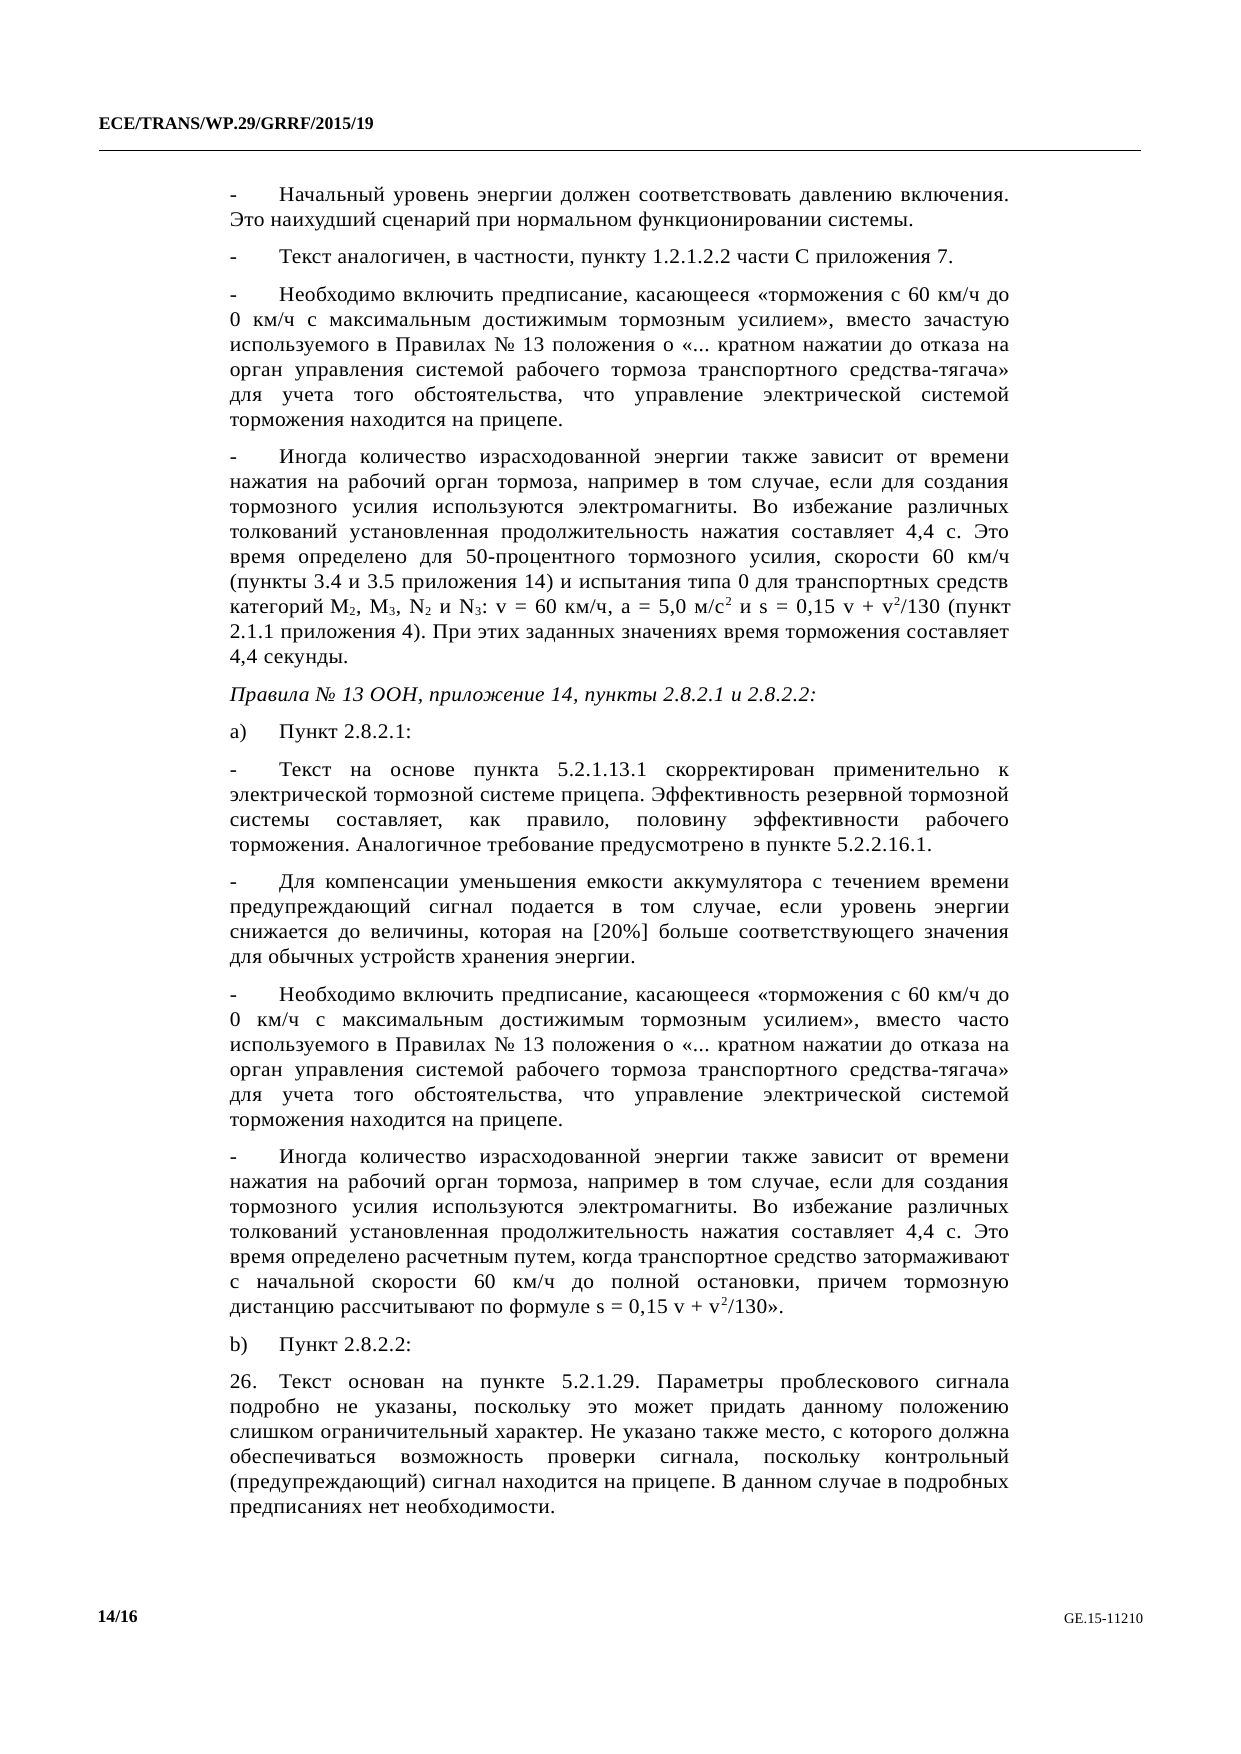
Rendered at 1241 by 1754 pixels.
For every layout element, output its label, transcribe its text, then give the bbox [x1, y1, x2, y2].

text - Необходимо включить предписание, касающееся «торможения с 60 км/ч до 0 км/ч с максимальным достижимым тормозным усилием», вместо часто используемого в Правилах № 13 положения о «... кратном нажатии до отказа на орган управления системой рабочего тормоза транспортного средства-тягача» для учета того обстоятельства, что управление электрической системой торможения находится на прицепе. [229, 981, 1011, 1131]
text b) Пункт 2.8.2.2: [229, 1331, 1011, 1356]
text - Текст на основе пункта 5.2.1.13.1 скорректирован применительно к электрической тормозной системе прицепа. Эффективность резервной тормозной системы составляет, как правило, половину эффективности рабочего торможения. Аналогичное требование предусмотрено в пункте 5.2.2.16.1. [229, 756, 1011, 856]
text - Текст аналогичен, в частности, пункту 1.2.1.2.2 части С приложения 7. [229, 244, 1011, 269]
text Правила № 13 ООН, приложение 14, пункты 2.8.2.1 и 2.8.2.2: [229, 681, 1011, 706]
text - Иногда количество израсходованной энергии также зависит от времени нажатия на рабочий орган тормоза, например в том случае, если для создания тормозного усилия используются электромагниты. Во избежание различных толкований установленная продолжительность нажатия составляет 4,4 с. Это время определено расчетным путем, когда транспортное средство затормаживают с начальной скорости 60 км/ч до полной остановки, причем тормозную дистанцию рассчитывают по формуле s = 0,15 v + v2/130». [229, 1144, 1011, 1319]
text а) Пункт 2.8.2.1: [229, 719, 1011, 744]
text - Начальный уровень энергии должен соответствовать давлению включения. Это наихудший сценарий при нормальном функционировании системы. [229, 181, 1011, 231]
text - Для компенсации уменьшения емкости аккумулятора с течением времени предупреждающий сигнал подается в том случае, если уровень энергии снижается до величины, которая на [20%] больше соответствующего значения для обычных устройств хранения энергии. [229, 869, 1011, 969]
text - Иногда количество израсходованной энергии также зависит от времени нажатия на рабочий орган тормоза, например в том случае, если для создания тормозного усилия используются электромагниты. Во избежание различных толкований установленная продолжительность нажатия составляет 4,4 с. Это время определено для 50-процентного тормозного усилия, скорости 60 км/ч (пункты 3.4 и 3.5 приложения 14) и испытания типа 0 для транспортных средств категорий M2, M3, N2 и N3: v = 60 км/ч, a = 5,0 м/с2 и s = 0,15 v + v2/130 (пункт 2.1.1 приложения 4). При этих заданных значениях время торможения составляет 4,4 секунды. [229, 444, 1011, 669]
text 26. Текст основан на пункте 5.2.1.29. Параметры проблескового сигнала подробно не указаны, поскольку это может придать данному положению слишком ограничительный характер. Не указано также место, с которого должна обеспечиваться возможность проверки сигнала, поскольку контрольный (предупреждающий) сигнал находится на прицепе. В данном случае в подробных предписаниях нет необходимости. [229, 1369, 1011, 1519]
text - Необходимо включить предписание, касающееся «торможения с 60 км/ч до 0 км/ч с максимальным достижимым тормозным усилием», вместо зачастую используемого в Правилах № 13 положения о «... кратном нажатии до отказа на орган управления системой рабочего тормоза транспортного средства-тягача» для учета того обстоятельства, что управление электрической системой торможения находится на прицепе. [229, 281, 1011, 431]
